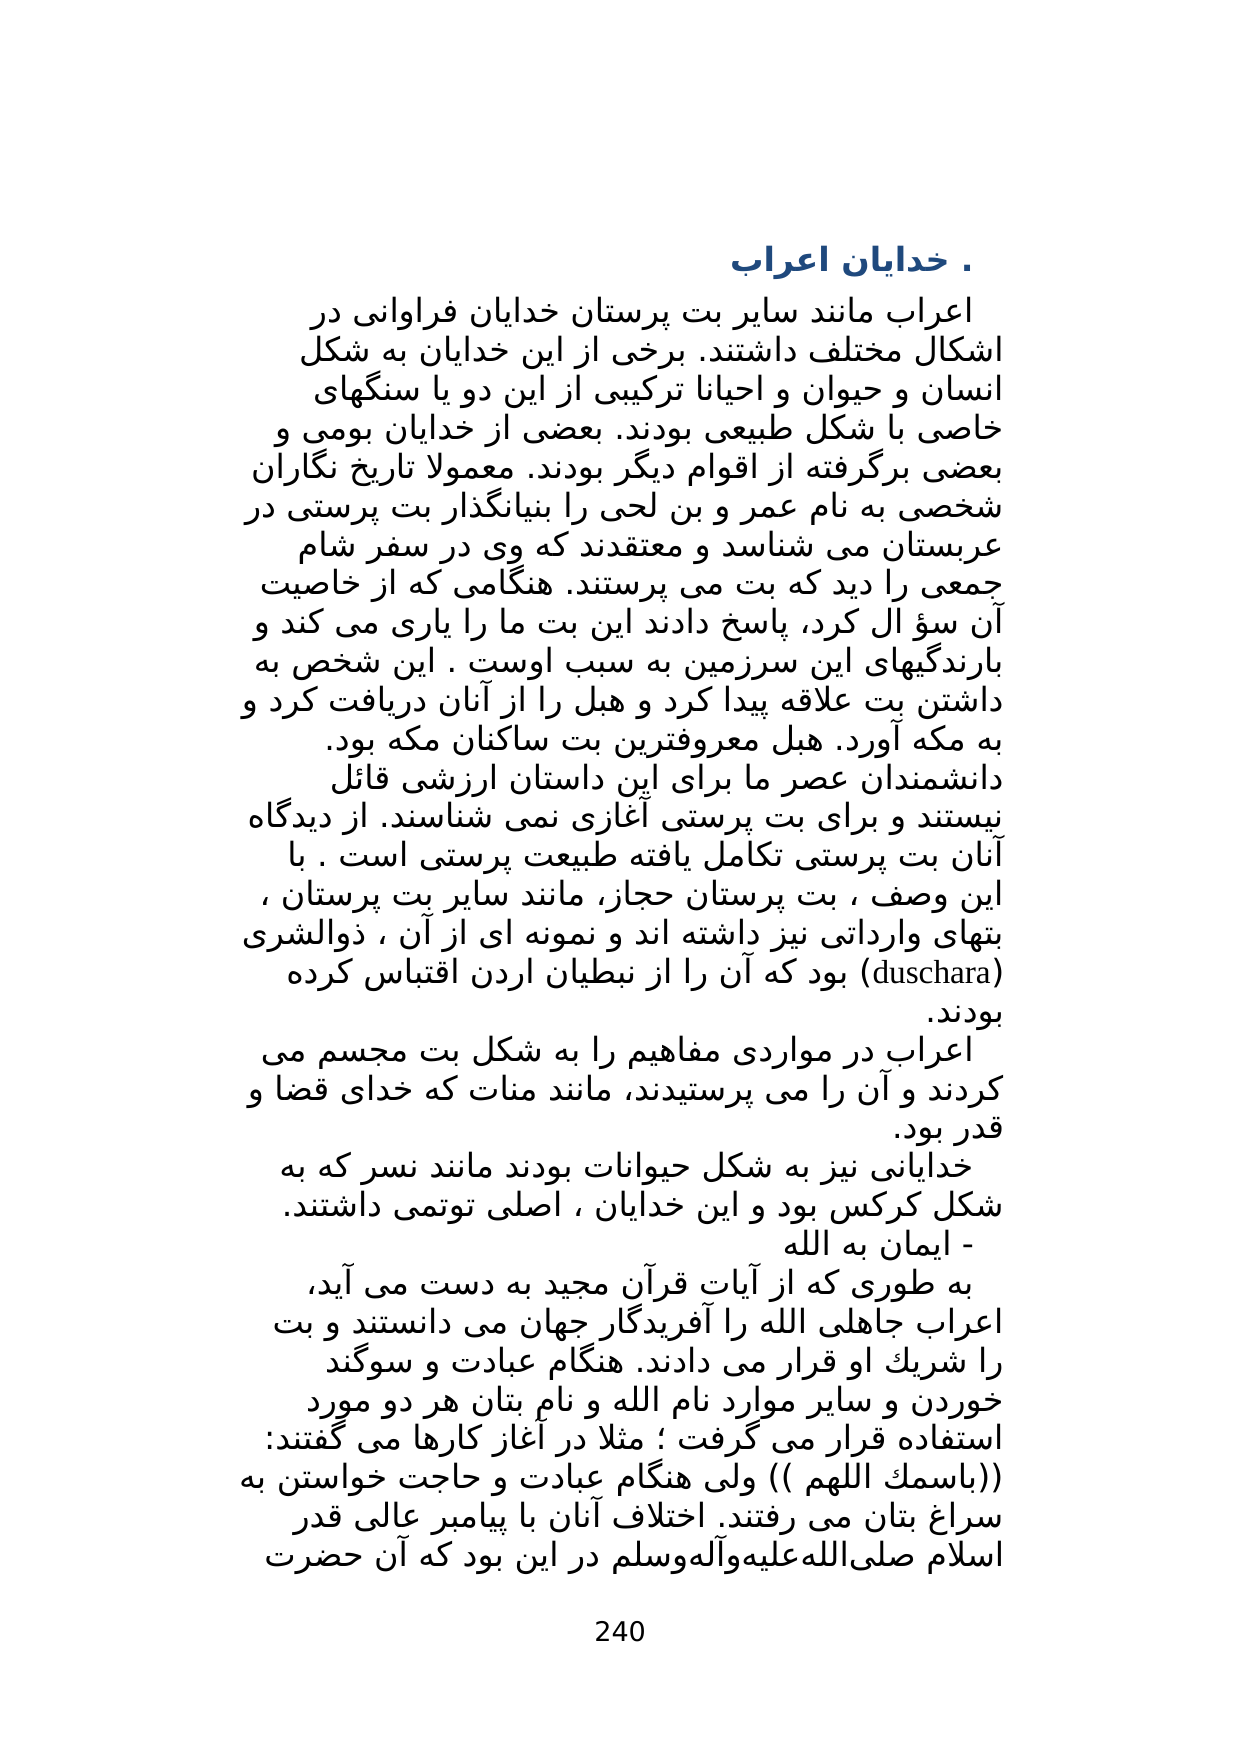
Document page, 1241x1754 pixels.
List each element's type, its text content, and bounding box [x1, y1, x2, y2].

text اعراب در مواردى مفاهيم را به شكل بت مجسم مى كردند و آن را مى پرستيدند، مانند منات كه خداى قضا و قدر بود. [236, 1030, 1004, 1147]
text اعراب مانند ساير بت پرستان خدايان فراوانى در اشكال مختلف داشتند. برخى از اين خدايان به شكل انسان و حيوان و احيانا تركيبى از اين دو يا سنگهاى خاصى با شكل طبيعى بودند. بعضى از خدايان بومى و بعضى برگرفته از اقوام ديگر بودند. معمولا تاريخ نگاران شخصى به نام عمر و بن لحى را بنيانگذار بت پرستى در عربستان مى شناسد و معتقدند كه وى در سفر شام جمعى را ديد كه بت مى پرستند. هنگامى كه از خاصيت آن سؤ ال كرد، پاسخ دادند اين بت ما را يارى مى كند و بارندگيهاى اين سرزمين به سبب اوست . اين شخص به داشتن بت علاقه پيدا كرد و هبل را از آنان دريافت كرد و به مكه آورد. هبل معروفترين بت ساكنان مكه بود. دانشمندان عصر ما براى اين داستان ارزشى قائل نيستند و براى بت پرستى آغازى نمى شناسند. از ديدگاه آنان بت پرستى تكامل يافته طبيعت پرستى است . با اين وصف ، بت پرستان حجاز، مانند ساير بت پرستان ، بتهاى وارداتى نيز داشته اند و نمونه اى از آن ، ذوالشرى (duschara) بود كه آن را از نبطيان اردن اقتباس كرده بودند. [236, 292, 1004, 1030]
text - ايمان به الله [236, 1224, 1004, 1263]
subtitle . خدايان اعراب [236, 241, 1004, 279]
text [236, 1263, 1004, 1574]
text خدايانى نيز به شكل حيوانات بودند مانند نسر كه به شكل كركس بود و اين خدايان ، اصلى توتمى داشتند. [236, 1147, 1004, 1224]
